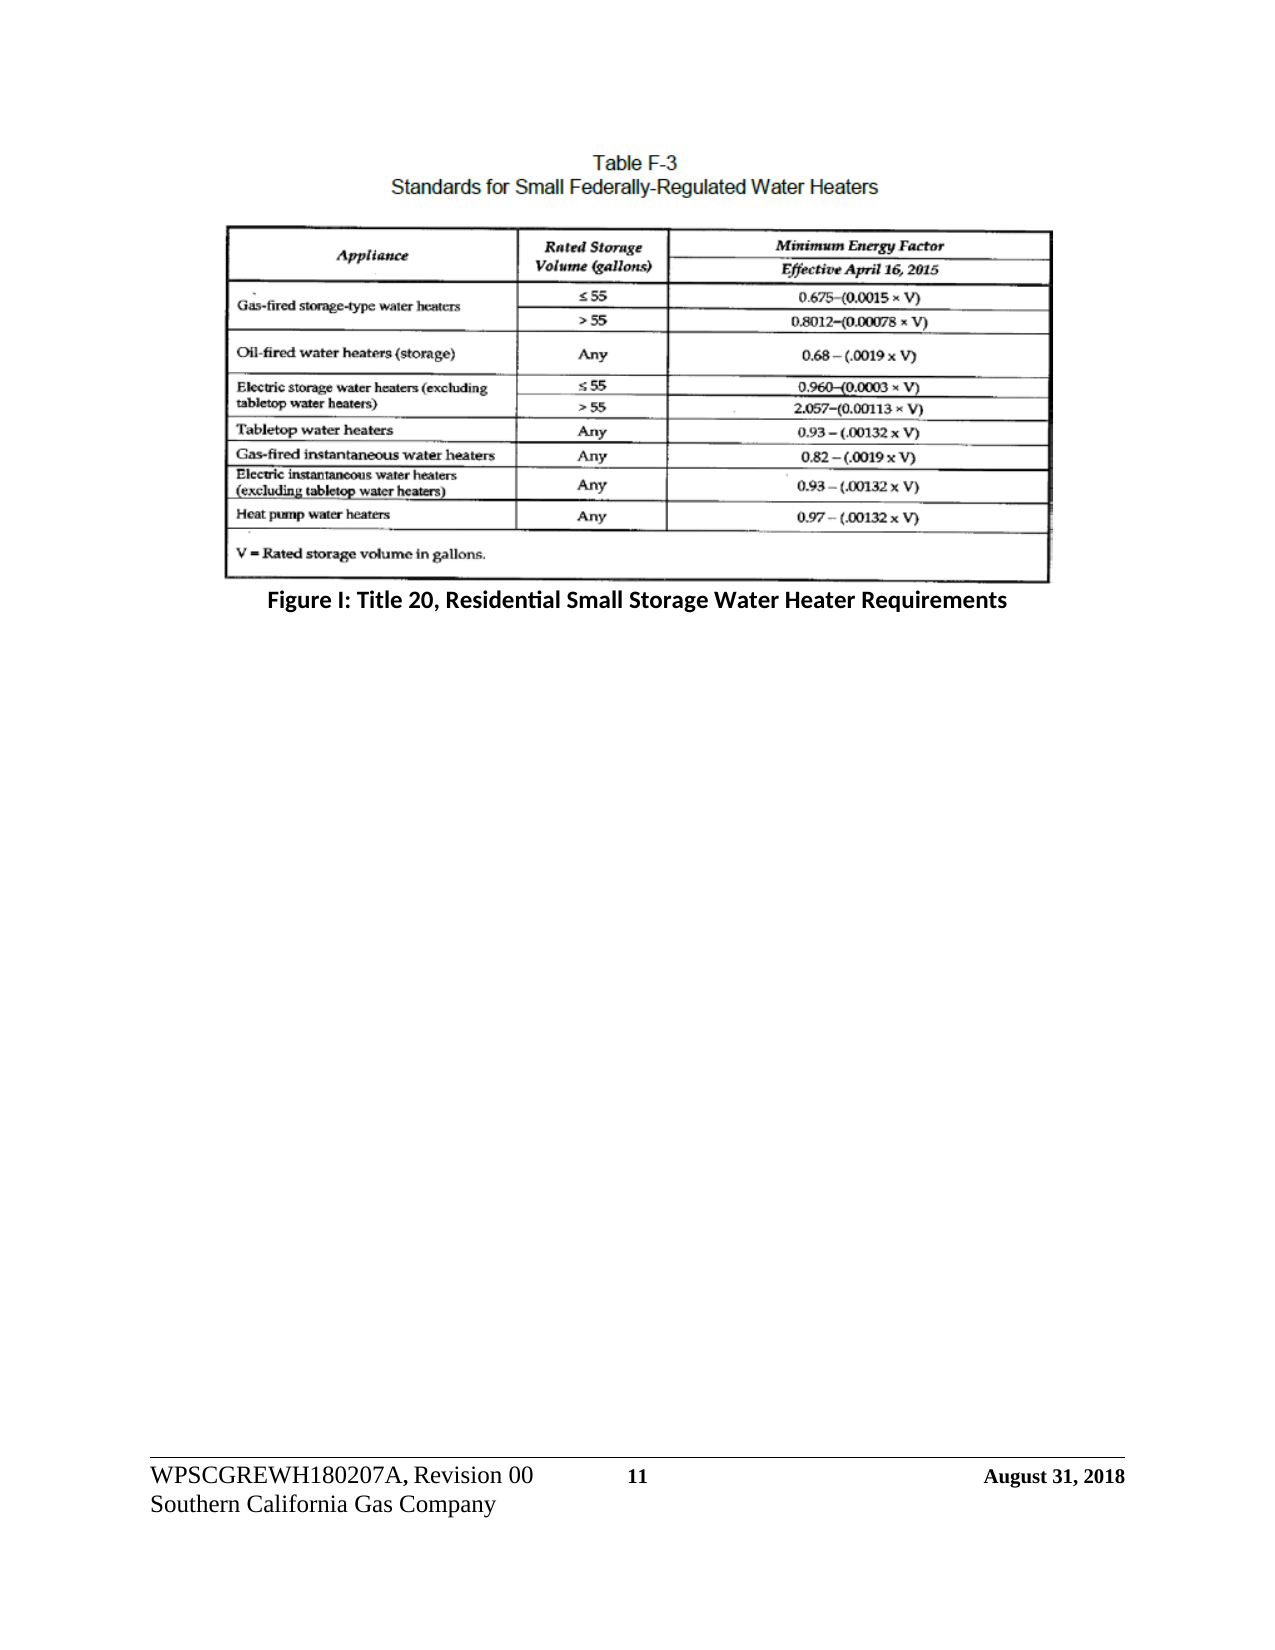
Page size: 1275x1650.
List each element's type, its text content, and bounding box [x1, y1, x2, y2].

text Figure I: Title 20, Residential Small Storage Water Heater Requirements [150, 584, 1125, 614]
